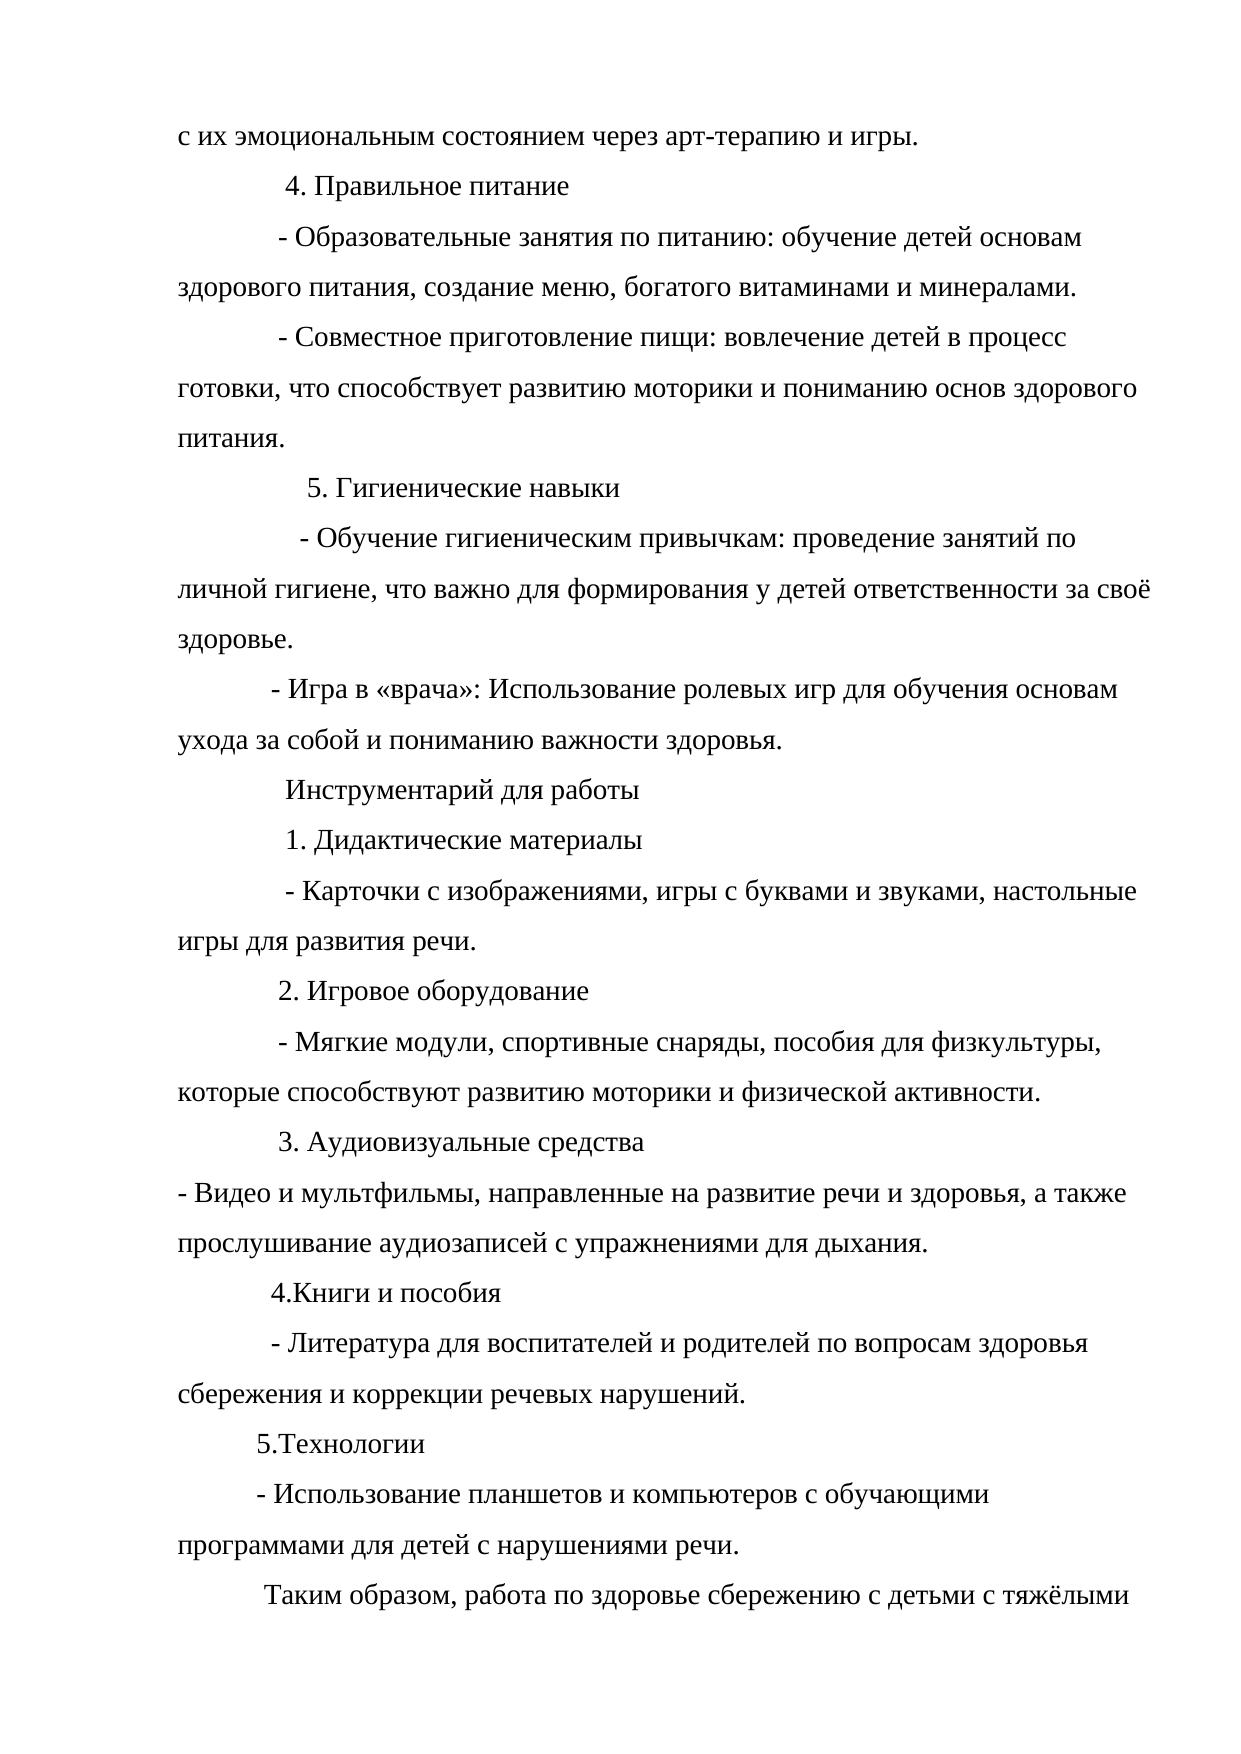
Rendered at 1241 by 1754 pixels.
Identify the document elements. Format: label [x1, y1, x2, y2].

text [177, 118, 1152, 1611]
